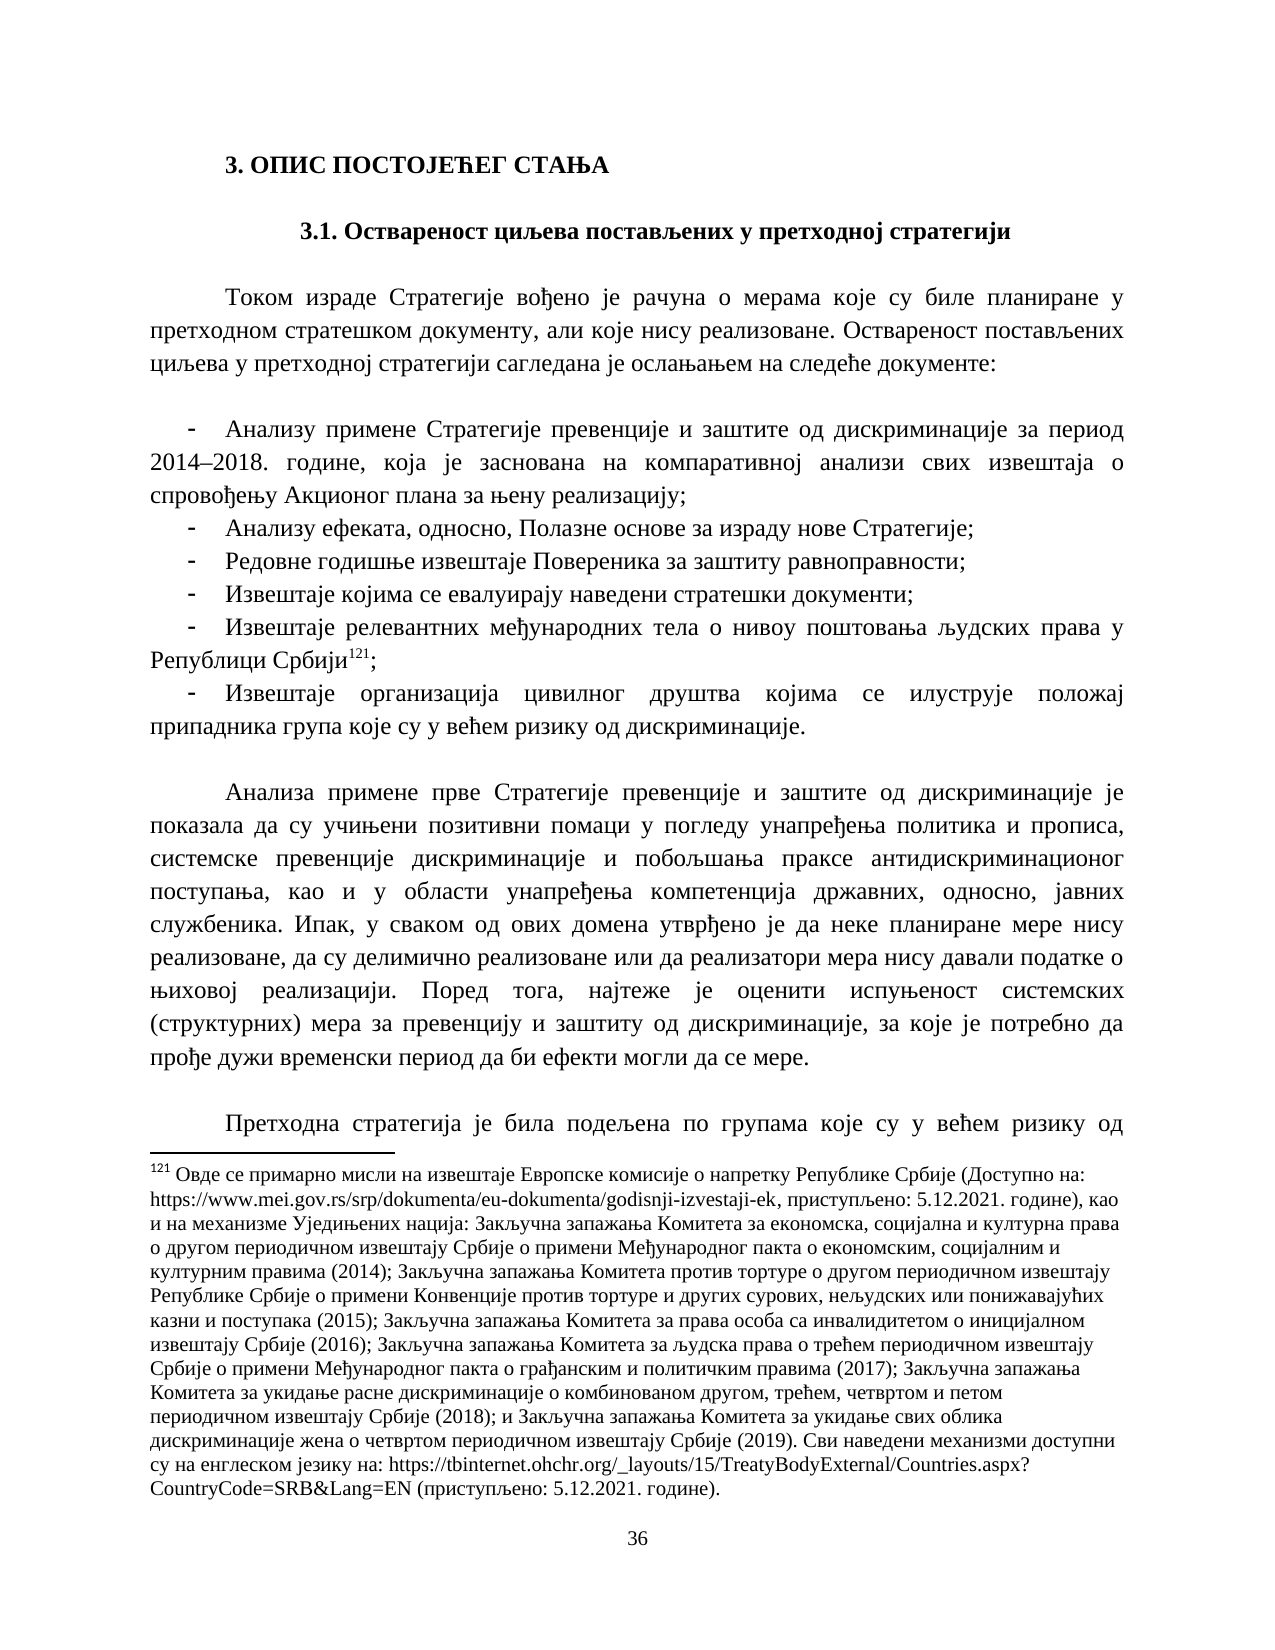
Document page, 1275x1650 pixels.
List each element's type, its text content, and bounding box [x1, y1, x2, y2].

text 3. ОПИС ПОСТОЈЕЋЕГ СТАЊА [150, 150, 1125, 179]
text Претходна стратегија је била подељена по групама које су у већем ризику од дискриминације. У питању су: [150, 1108, 1125, 1136]
list Анализу примене Стратегије превенције и заштите од дискриминације за период 2014–2018. године, која је заснована на компаративној анализи свих извештаја о спровођењу Акционог плана за њену реализацију; [150, 414, 1125, 509]
text 3.1. Оствареност циљева постављених у претходној стратегији [150, 216, 1125, 245]
text Анализа примене прве Стратегије превенције и заштите од дискриминације је показала да су учињени позитивни помаци у погледу унапређења политика и прописа, системске превенције дискриминације и побољшања праксе антидискриминационог поступања, као и у области унапређења компетенција државних, односно, јавних службеника. Ипак, у сваком од ових домена утврђено је да неке планиране мере нису реализоване, да су делимично реализоване или да реализатори мера нису давали податке о њиховој реализацији. Поред тога, најтеже је оценити испуњеност системских (структурних) мера за превенцију и заштиту од дискриминације, за које је потребно да прође дужи временски период да би ефекти могли да се мере. [150, 777, 1125, 1070]
list Анализу ефеката, односно, Полазне основе за израду нове Стратегије; [150, 513, 1125, 542]
text Током израде Стратегије вођено је рачуна о мерама које су биле планиране у претходном стратешком документу, али које нису реализоване. Оствареност постављених циљева у претходној стратегији сагледана је ослањањем на следеће документе: [150, 282, 1125, 377]
list Извештаје релевантних међународних тела о нивоу поштовања људских права у Републици Србији; [150, 612, 1125, 674]
list Извештаје којима се евалуирају навeдени стратешки документи; [150, 579, 1125, 608]
list Редовне годишње извештаје Повереника за заштиту равноправности; [150, 546, 1125, 575]
list Извештаје организација цивилног друштва којима се илуструје положај припадника група које су у већем ризику од дискриминације. [150, 678, 1125, 740]
